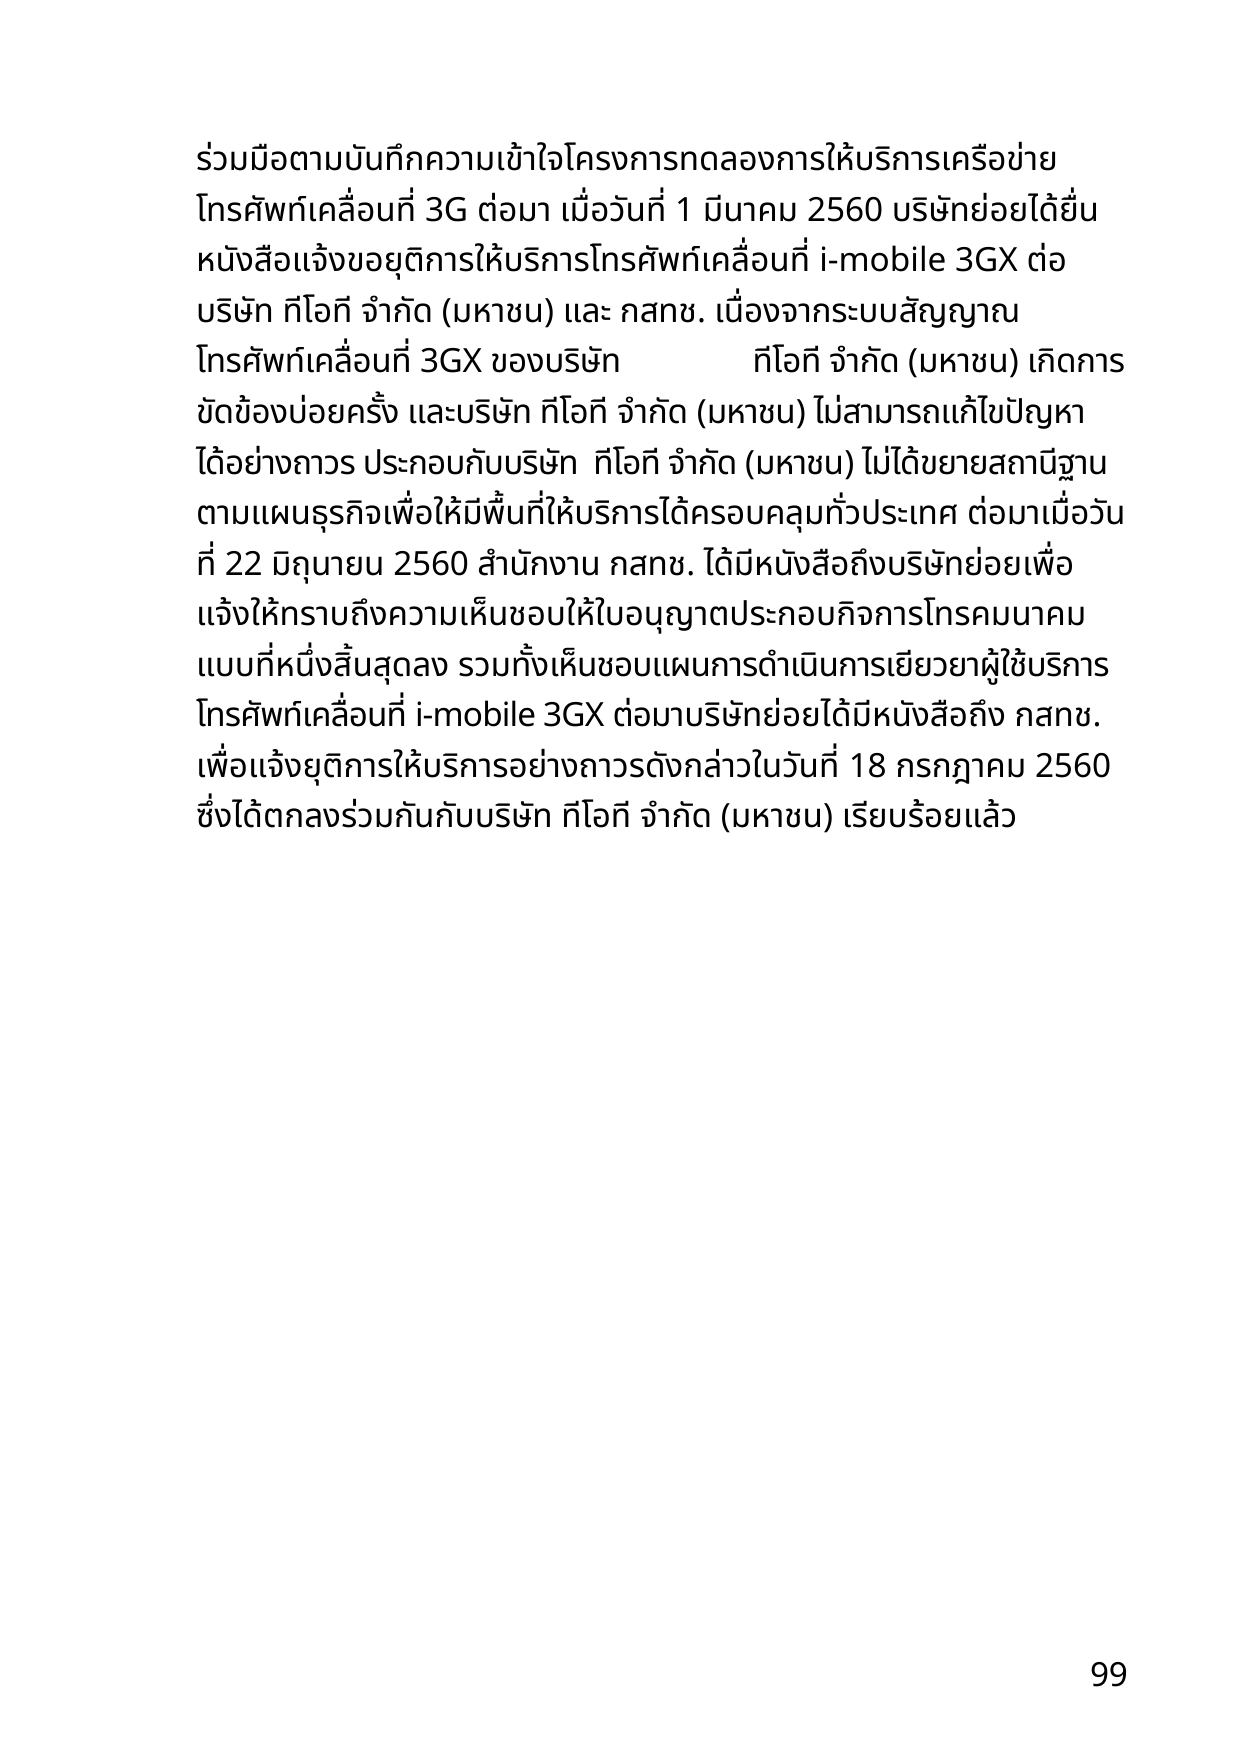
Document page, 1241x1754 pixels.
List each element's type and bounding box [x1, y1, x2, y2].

text [139, 135, 1128, 843]
